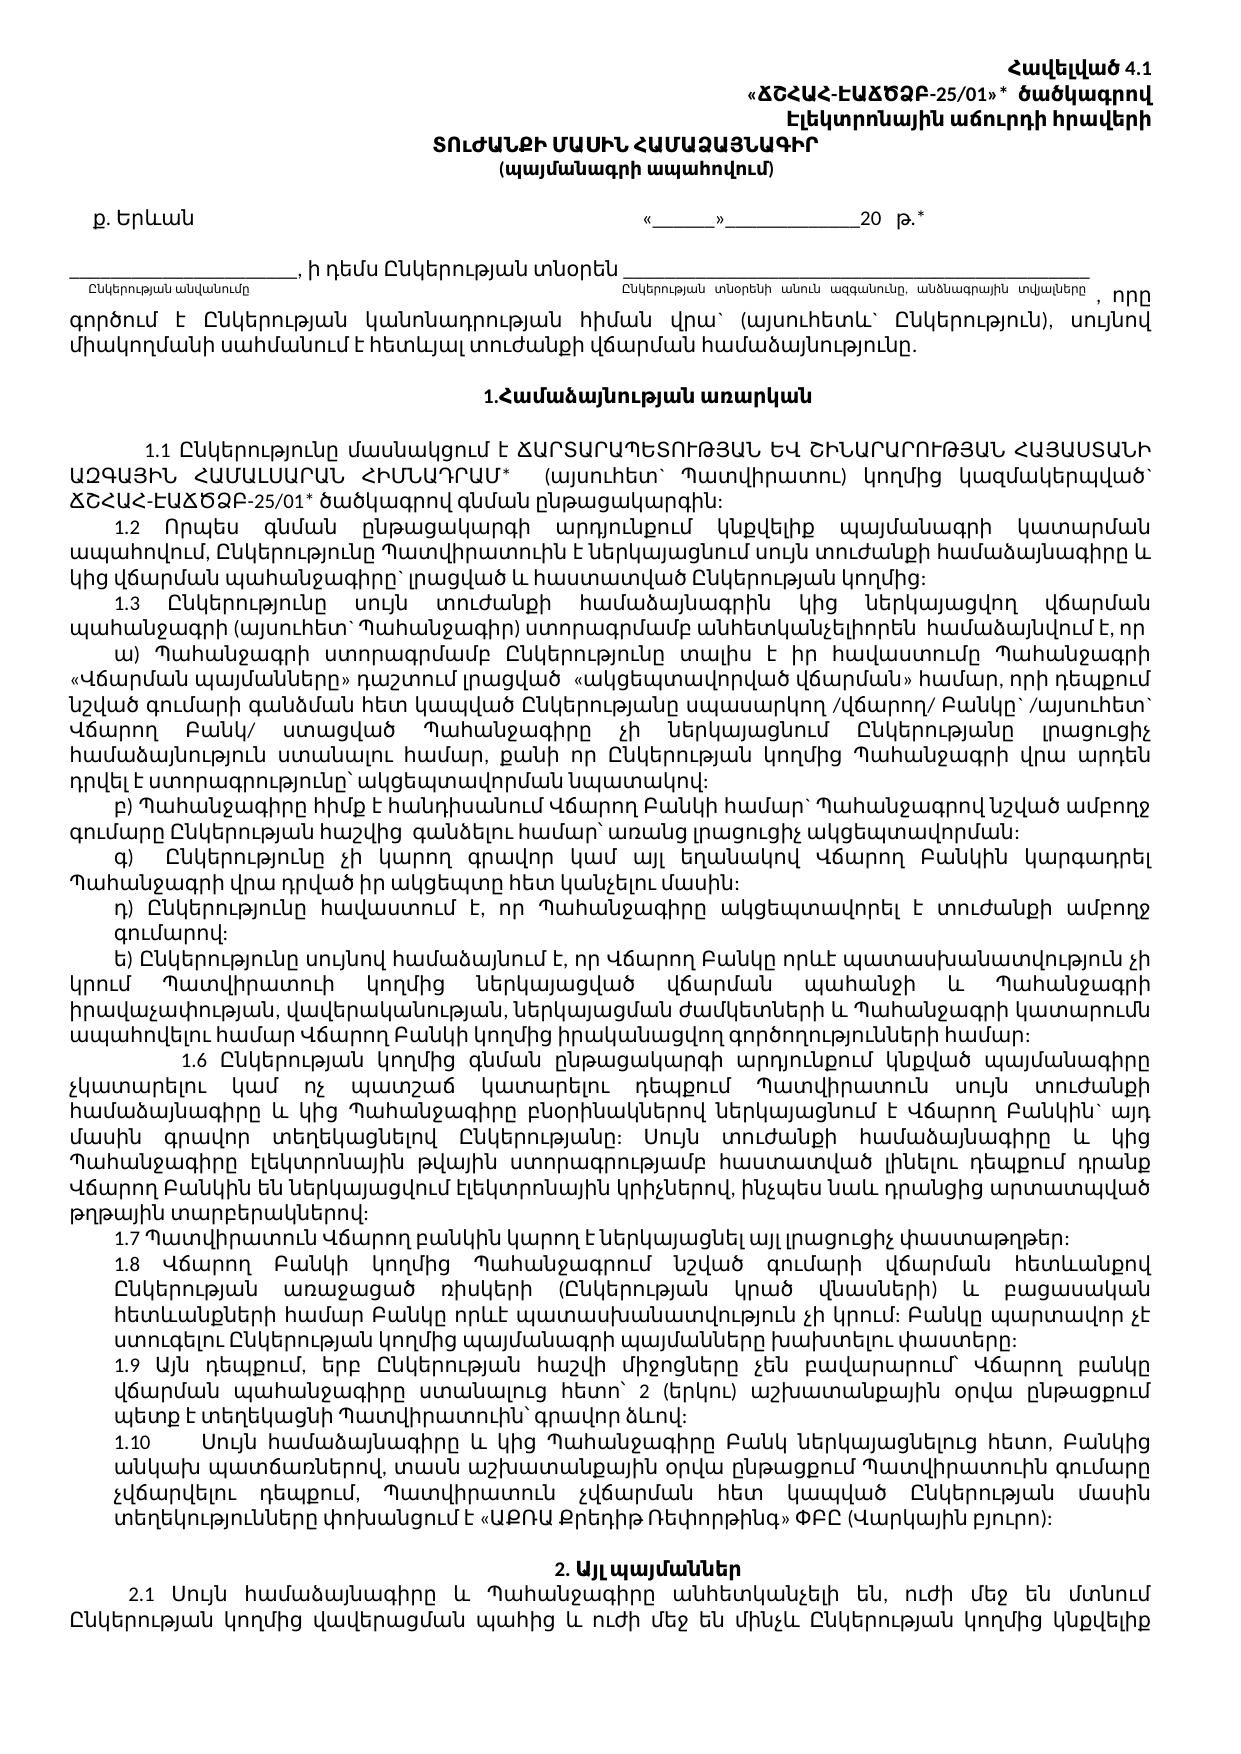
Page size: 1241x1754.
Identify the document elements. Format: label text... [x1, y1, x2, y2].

text 1.3 Ընկերությունը սույն տուժանքի համաձայնագրին կից ներկայացվող վճարման պահանջագրի (այսուհետ` Պահանջագիր) ստորագրմամբ անհետկանչելիորեն համաձայնվում է, որ [69, 590, 1152, 641]
text ______________________, ի դեմս Ընկերության տնօրեն _____________________________________________ [69, 256, 1152, 282]
text 2. Այլ պայմաններ [144, 1556, 1152, 1581]
text 1.2 Որպես գնման ընթացակարգի արդյունքում կնքվելիք պայմանագրի կատարման ապահովում, Ընկերությունը Պատվիրատուին է ներկայացնում սույն տուժանքի համաձայնագիրը և կից վճարման պահանջագիրը` լրացված և հաստատված Ընկերության կողմից: [69, 514, 1152, 590]
text 1.Համաձայնության առարկան [144, 383, 1152, 409]
text դ) Ընկերությունը հավաստում է, որ Պահանջագիրը ակցեպտավորել է տուժանքի ամբողջ գումարով: [113, 895, 1152, 946]
text 1.1 Ընկերությունը մասնակցում է ՃԱՐՏԱՐԱՊԵՏՈՒԹՅԱՆ ԵՎ ՇԻՆԱՐԱՐՈՒԹՅԱՆ ՀԱՅԱՍՏԱՆԻ ԱԶԳԱՅԻՆ ՀԱՄԱԼՍԱՐԱՆ ՀԻՄՆԱԴՐԱՄ* (այսուհետ` Պատվիրատու) կողմից կազմակերպված` ՃՇՀԱՀ-ԷԱՃԾՁԲ-25/01* ծածկագրով գնման ընթացակարգին: [69, 438, 1152, 514]
text ՏՈւԺԱՆՔԻ ՄԱՍԻՆ ՀԱՄԱՁԱՅՆԱԳԻՐ [69, 132, 1152, 157]
text 1.9 Այն դեպքում, երբ Ընկերության հաշվի միջոցները չեն բավարարում՝ Վճարող բանկը վճարման պահանջագիրը ստանալուց հետո՝ 2 (երկու) աշխատանքային օրվա ընթացքում պետք է տեղեկացնի Պատվիրատուին՝ գրավոր ձևով: [113, 1353, 1152, 1429]
text 1.10 Սույն համաձայնագիրը և կից Պահանջագիրը Բանկ ներկայացնելուց հետո, Բանկից անկախ պատճառներով, տասն աշխատանքային օրվա ընթացքում Պատվիրատուին գումարը չվճարվելու դեպքում, Պատվիրատուն չվճարման հետ կապված Ընկերության մասին տեղեկությունները փոխանցում է «ԱՔՌԱ Քրեդիթ Ռեփորթինգ» ՓԲԸ (Վարկային բյուրո): [113, 1429, 1152, 1531]
text ե) Ընկերությունը սույնով համաձայնում է, որ Վճարող Բանկը որևէ պատասխանատվություն չի կրում Պատվիրատուի կողմից ներկայացված վճարման պահանջի և Պահանջագրի իրավաչափության, վավերականության, ներկայացման ժամկետների և Պահանջագրի կատարումն ապահովելու համար Վճարող Բանկի կողմից իրականացվող գործողությունների համար: [69, 946, 1152, 1048]
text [69, 1581, 1152, 1632]
text «ՃՇՀԱՀ-ԷԱՃԾՁԲ-25/01»* ծածկագրով [69, 81, 1152, 106]
text 1.6 Ընկերության կողմից գնման ընթացակարգի արդյունքում կնքված պայմանագիրը չկատարելու կամ ոչ պատշաճ կատարելու դեպքում Պատվիրատուն սույն տուժանքի համաձայնագիրը և կից Պահանջագիրը բնօրինակներով ներկայացնում է Վճարող Բանկին` այդ մասին գրավոր տեղեկացնելով Ընկերությանը: Սույն տուժանքի համաձայնագիրը և կից Պահանջագիրը էլեկտրոնային թվային ստորագրությամբ հաստատված լինելու դեպքում դրանք Վճարող Բանկին են ներկայացվում էլեկտրոնային կրիչներով, ինչպես նաև դրանցից արտատպված թղթային տարբերակներով: [69, 1048, 1152, 1226]
text գ) Ընկերությունը չի կարող գրավոր կամ այլ եղանակով Վճարող Բանկին կարգադրել Պահանջագրի վրա դրված իր ակցեպտը հետ կանչելու մասին: [69, 844, 1152, 895]
text Էլեկտրոնային աճուրդի հրավերի [69, 106, 1152, 132]
text Ընկերության անվանումը Ընկերության տնօրենի անուն ազգանունը, անձնագրային տվյալները , որը գործում է Ընկերության կանոնադրության հիման վրա` (այսուհետև` Ընկերություն), սույնով միակողմանի սահմանում է հետևյալ տուժանքի վճարման համաձայնությունը. [69, 282, 1152, 358]
text 1.7 Պատվիրատուն Վճարող բանկին կարող է ներկայացնել այլ լրացուցիչ փաստաթղթեր: [113, 1226, 1152, 1251]
text ա) Պահանջագրի ստորագրմամբ Ընկերությունը տալիս է իր հավաստումը Պահանջագրի «Վճարման պայմանները» դաշտում լրացված «ակցեպտավորված վճարման» համար, որի դեպքում նշված գումարի գանձման հետ կապված Ընկերությանը սպասարկող /վճարող/ Բանկը` /այսուհետ` Վճարող Բանկ/ ստացված Պահանջագիրը չի ներկայացնում Ընկերությանը լրացուցիչ համաձայնություն ստանալու համար, քանի որ Ընկերության կողմից Պահանջագրի վրա արդեն դրվել է ստորագրությունը՝ ակցեպտավորման նպատակով: [69, 641, 1152, 793]
text Հավելված 4.1 [69, 56, 1152, 81]
text բ) Պահանջագիրը հիմք է հանդիսանում Վճարող Բանկի համար` Պահանջագրով նշված ամբողջ գումարը Ընկերության հաշվից գանձելու համար՝ առանց լրացուցիչ ակցեպտավորման: [69, 793, 1152, 844]
text ք. Երևան «______»_____________20 թ.* [69, 206, 1152, 231]
text (պայմանագրի ապահովում) [69, 157, 1152, 180]
text 1.8 Վճարող Բանկի կողմից Պահանջագրում նշված գումարի վճարման հետևանքով Ընկերության առաջացած ռիսկերի (Ընկերության կրած վնասների) և բացասական հետևանքների համար Բանկը որևէ պատասխանատվություն չի կրում: Բանկը պարտավոր չէ ստուգելու Ընկերության կողմից պայմանագրի պայմանները խախտելու փաստերը: [113, 1251, 1152, 1353]
